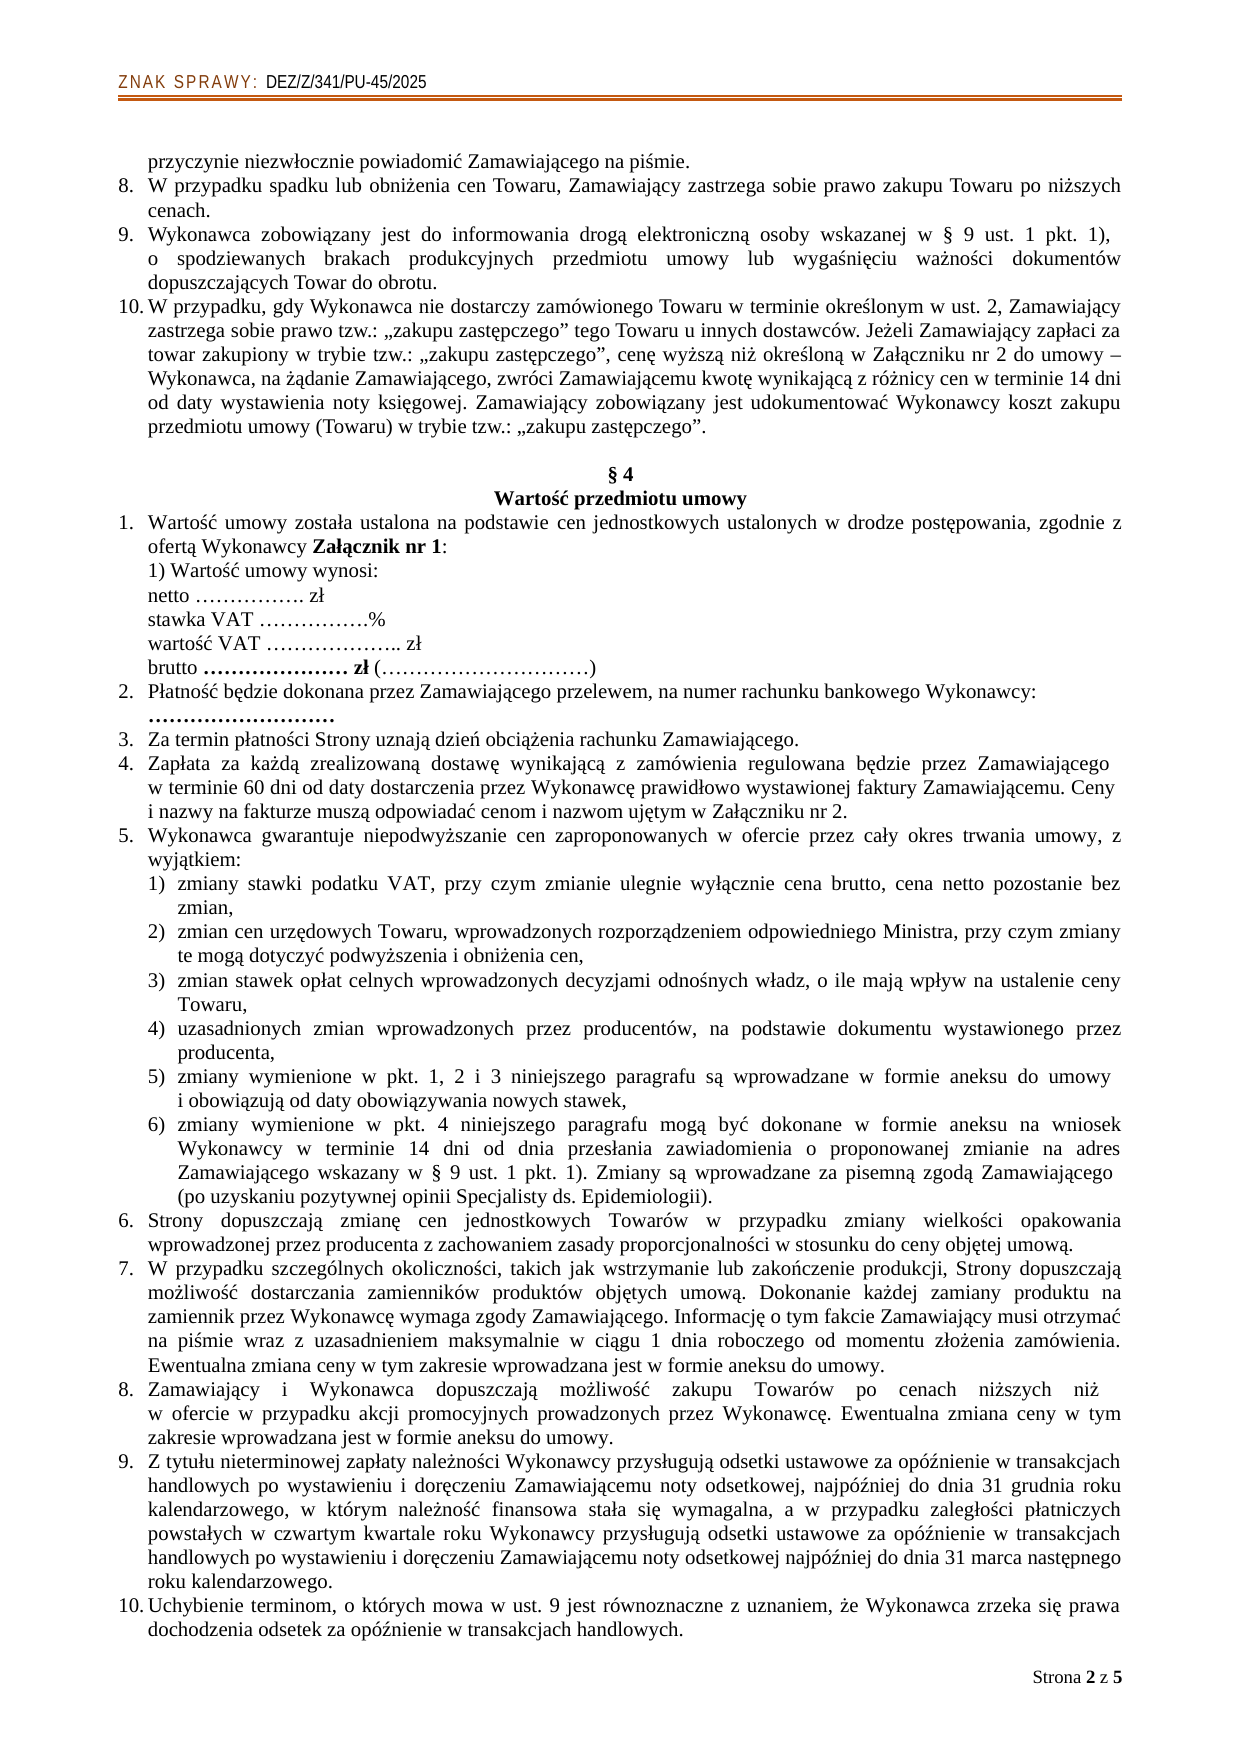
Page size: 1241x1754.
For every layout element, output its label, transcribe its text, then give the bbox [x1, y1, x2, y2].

list zmiany stawki podatku VAT, przy czym zmianie ulegnie wyłącznie cena brutto, cena netto pozostanie bez zmian, [148, 871, 1122, 919]
list zmiany wymienione w pkt. 4 niniejszego paragrafu mogą być dokonane w formie aneksu na wniosek Wykonawcy w terminie 14 dni od dnia przesłania zawiadomienia o proponowanej zmianie na adres Zamawiającego wskazany w § 9 ust. 1 pkt. 1). Zmiany są wprowadzane za pisemną zgodą Zamawiającego (po uzyskaniu pozytywnej opinii Specjalisty ds. Epidemiologii). [148, 1112, 1122, 1208]
list zmian stawek opłat celnych wprowadzonych decyzjami odnośnych władz, o ile mają wpływ na ustalenie ceny Towaru, [148, 967, 1122, 1016]
list Zapłata za każdą zrealizowaną dostawę wynikającą z zamówienia regulowana będzie przez Zamawiającego w terminie 60 dni od daty dostarczenia przez Wykonawcę prawidłowo wystawionej faktury Zamawiającemu. Ceny i nazwy na fakturze muszą odpowiadać cenom i nazwom ujętym w Załączniku nr 2. [118, 751, 1122, 823]
list Zamawiający i Wykonawca dopuszczają możliwość zakupu Towarów po cenach niższych niż w ofercie w przypadku akcji promocyjnych prowadzonych przez Wykonawcę. Ewentualna zmiana ceny w tym zakresie wprowadzana jest w formie aneksu do umowy. [118, 1377, 1122, 1449]
subtitle Wartość przedmiotu umowy [118, 486, 1122, 510]
list Za termin płatności Strony uznają dzień obciążenia rachunku Zamawiającego. [118, 727, 1122, 751]
list zmiany wymienione w pkt. 1, 2 i 3 niniejszego paragrafu są wprowadzane w formie aneksu do umowy i obowiązują od daty obowiązywania nowych stawek, [148, 1064, 1122, 1112]
list W przypadku, gdy Wykonawca nie dostarczy zamówionego Towaru w terminie określonym w ust. 2, Zamawiający zastrzega sobie prawo tzw.: „zakupu zastępczego” tego Towaru u innych dostawców. Jeżeli Zamawiający zapłaci za towar zakupiony w trybie tzw.: „zakupu zastępczego”, cenę wyższą niż określoną w Załączniku nr 2 do umowy – Wykonawca, na żądanie Zamawiającego, zwróci Zamawiającemu kwotę wynikającą z różnicy cen w terminie 14 dni od daty wystawienia noty księgowej. Zamawiający zobowiązany jest udokumentować Wykonawcy koszt zakupu przedmiotu umowy (Towaru) w trybie tzw.: „zakupu zastępczego”. [118, 294, 1122, 438]
list Uchybienie terminom, o których mowa w ust. 9 jest równoznaczne z uznaniem, że Wykonawca zrzeka się prawa dochodzenia odsetek za opóźnienie w transakcjach handlowych. [118, 1593, 1122, 1641]
list W przypadku szczególnych okoliczności, takich jak wstrzymanie lub zakończenie produkcji, Strony dopuszczają możliwość dostarczania zamienników produktów objętych umową. Dokonanie każdej zamiany produktu na zamiennik przez Wykonawcę wymaga zgody Zamawiającego. Informację o tym fakcie Zamawiający musi otrzymać na piśmie wraz z uzasadnieniem maksymalnie w ciągu 1 dnia roboczego od momentu złożenia zamówienia. Ewentualna zmiana ceny w tym zakresie wprowadzana jest w formie aneksu do umowy. [118, 1256, 1122, 1377]
list Strony dopuszczają zmianę cen jednostkowych Towarów w przypadku zmiany wielkości opakowania wprowadzonej przez producenta z zachowaniem zasady proporcjonalności w stosunku do ceny objętej umową. [118, 1208, 1122, 1256]
list W przypadku spadku lub obniżenia cen Towaru, Zamawiający zastrzega sobie prawo zakupu Towaru po niższych cenach. [118, 173, 1122, 222]
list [118, 149, 1122, 173]
list Wykonawca gwarantuje niepodwyższanie cen zaproponowanych w ofercie przez cały okres trwania umowy, z wyjątkiem: [118, 823, 1122, 871]
list Z tytułu nieterminowej zapłaty należności Wykonawcy przysługują odsetki ustawowe za opóźnienie w transakcjach handlowych po wystawieniu i doręczeniu Zamawiającemu noty odsetkowej, najpóźniej do dnia 31 grudnia roku kalendarzowego, w którym należność finansowa stała się wymagalna, a w przypadku zaległości płatniczych powstałych w czwartym kwartale roku Wykonawcy przysługują odsetki ustawowe za opóźnienie w transakcjach handlowych po wystawieniu i doręczeniu Zamawiającemu noty odsetkowej najpóźniej do dnia 31 marca następnego roku kalendarzowego. [118, 1449, 1122, 1593]
list wartość VAT ……………….. zł [148, 631, 1122, 655]
list stawka VAT …………….% [148, 607, 1122, 631]
list uzasadnionych zmian wprowadzonych przez producentów, na podstawie dokumentu wystawionego przez producenta, [148, 1016, 1122, 1064]
list Płatność będzie dokonana przez Zamawiającego przelewem, na numer rachunku bankowego Wykonawcy: [118, 679, 1122, 703]
list Wykonawca zobowiązany jest do informowania drogą elektroniczną osoby wskazanej w § 9 ust. 1 pkt. 1), o spodziewanych brakach produkcyjnych przedmiotu umowy lub wygaśnięciu ważności dokumentów dopuszczających Towar do obrotu. [118, 222, 1122, 294]
subtitle § 4 [118, 462, 1122, 486]
list zmian cen urzędowych Towaru, wprowadzonych rozporządzeniem odpowiedniego Ministra, przy czym zmiany te mogą dotyczyć podwyższenia i obniżenia cen, [148, 919, 1122, 967]
list Wartość umowy została ustalona na podstawie cen jednostkowych ustalonych w drodze postępowania, zgodnie z ofertą Wykonawcy Załącznik nr 1: [118, 510, 1122, 558]
text netto ……………. zł [148, 582, 1122, 607]
text 1) Wartość umowy wynosi: [118, 558, 1122, 582]
list brutto ………………… zł (…………………………) [148, 655, 1122, 679]
list ……………………… [148, 703, 1122, 727]
